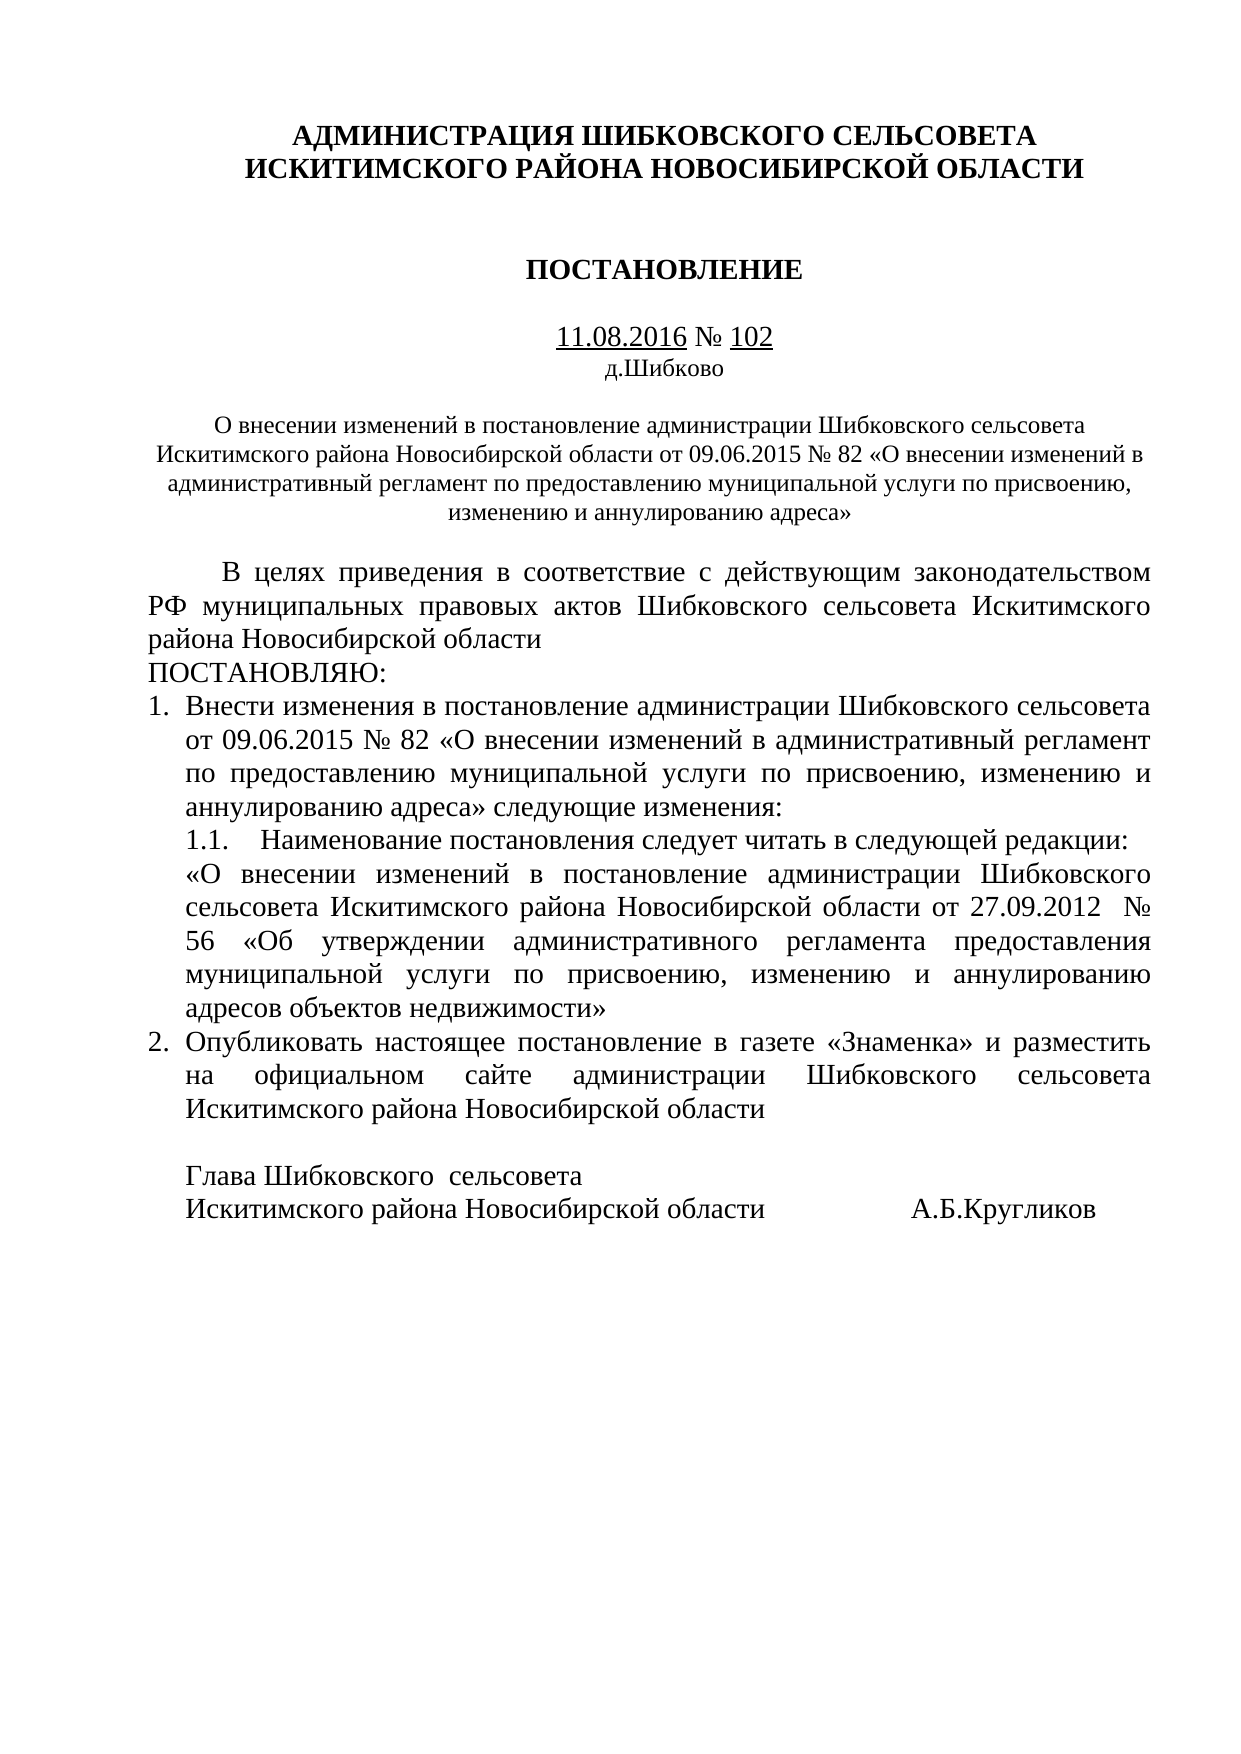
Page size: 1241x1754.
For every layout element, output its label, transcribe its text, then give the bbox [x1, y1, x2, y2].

list Наименование постановления следует читать в следующей редакции: [185, 822, 1152, 856]
text 11.08.2016 № 102 [148, 319, 1181, 353]
text ПОСТАНОВЛЯЮ: [148, 655, 1152, 688]
list Искитимского района Новосибирской области А.Б.Кругликов [185, 1191, 1181, 1225]
text д.Шибково [148, 353, 1181, 382]
list Опубликовать настоящее постановление в газете «Знаменка» и разместить на официальном сайте администрации Шибковского сельсовета Искитимского района Новосибирской области [148, 1024, 1152, 1124]
text ПОСТАНОВЛЕНИЕ [148, 252, 1181, 286]
list Глава Шибковского сельсовета [185, 1158, 1181, 1191]
list «О внесении изменений в постановление администрации Шибковского сельсовета Искитимского района Новосибирской области от 27.09.2012 № 56 «Об утверждении административного регламента предоставления муниципальной услуги по присвоению, изменению и аннулированию адресов объектов недвижимости» [185, 856, 1152, 1024]
text ИСКИТИМСКОГО РАЙОНА НОВОСИБИРСКОЙ ОБЛАСТИ [148, 152, 1181, 185]
text О внесении изменений в постановление администрации Шибковского сельсовета Искитимского района Новосибирской области от 09.06.2015 № 82 «О внесении изменений в административный регламент по предоставлению муниципальной услуги по присвоению, изменению и аннулированию адреса» [148, 410, 1152, 525]
text АДМИНИСТРАЦИЯ ШИБКОВСКОГО СЕЛЬСОВЕТА [148, 118, 1181, 152]
list Внести изменения в постановление администрации Шибковского сельсовета от 09.06.2015 № 82 «О внесении изменений в административный регламент по предоставлению муниципальной услуги по присвоению, изменению и аннулированию адреса» следующие изменения: [148, 688, 1152, 822]
text В целях приведения в соответствие с действующим законодательством РФ муниципальных правовых актов Шибковского сельсовета Искитимского района Новосибирской области [148, 554, 1152, 655]
